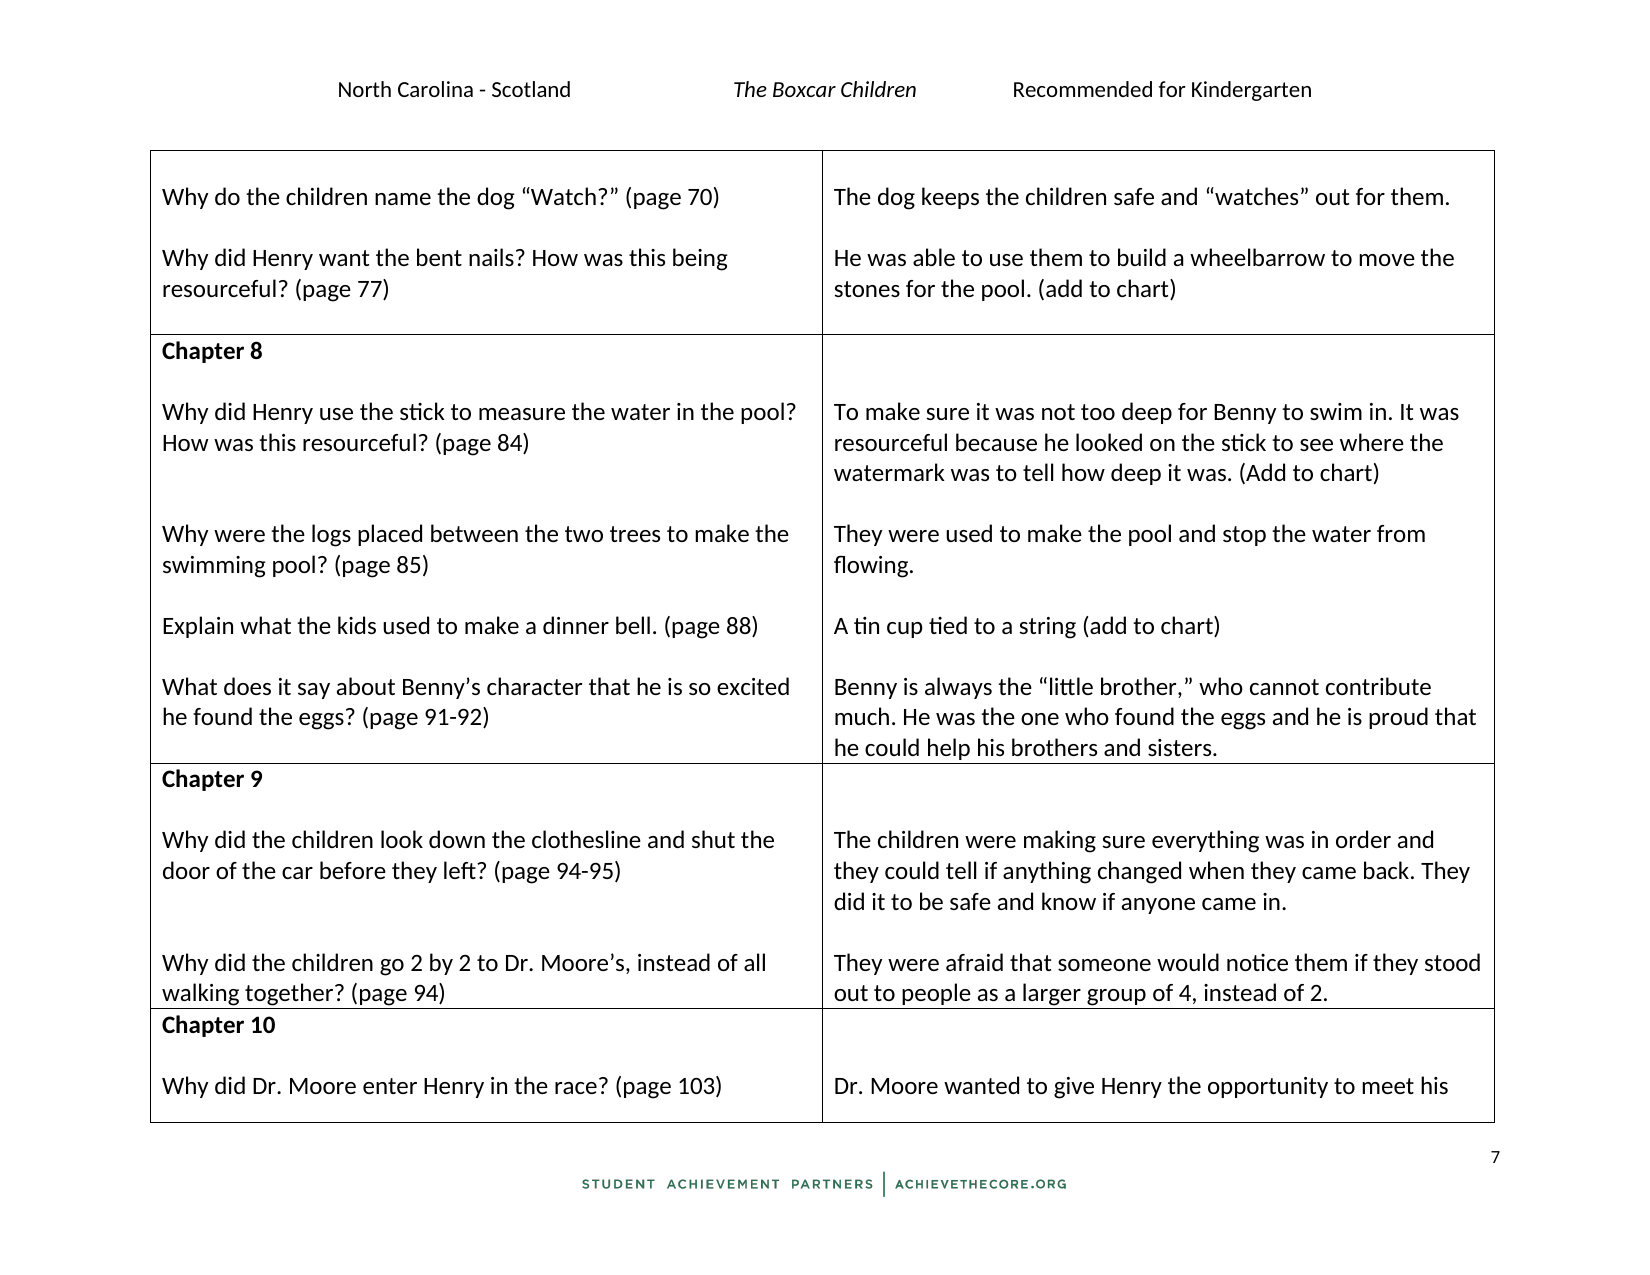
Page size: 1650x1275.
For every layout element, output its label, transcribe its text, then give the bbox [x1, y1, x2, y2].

table_cell The children were making sure everything was in order and they could tell if anything changed when they came back. They did it to be safe and know if anyone came in. They were afraid that someone would notice them if they stood out to people as a larger group of 4, instead of 2. [823, 764, 1494, 1008]
table_cell To make sure it was not too deep for Benny to swim in. It was resourceful because he looked on the stick to see where the watermark was to tell how deep it was. (Add to chart) They were used to make the pool and stop the water from flowing. A tin cup tied to a string (add to chart) Benny is always the “little brother,” who cannot contribute much. He was the one who found the eggs and he is proud that he could help his brothers and sisters. [823, 335, 1494, 762]
table_cell Chapter 8 Why did Henry use the stick to measure the water in the pool? How was this resourceful? (page 84) Why were the logs placed between the two trees to make the swimming pool? (page 85) Explain what the kids used to make a dinner bell. (page 88) What does it say about Benny’s character that he is so excited he found the eggs? (page 91-92) [151, 335, 822, 762]
table_cell Chapter 9 Why did the children look down the clothesline and shut the door of the car before they left? (page 94-95) Why did the children go 2 by 2 to Dr. Moore’s, instead of all walking together? (page 94) [151, 764, 822, 1008]
picture [571, 1168, 1079, 1200]
